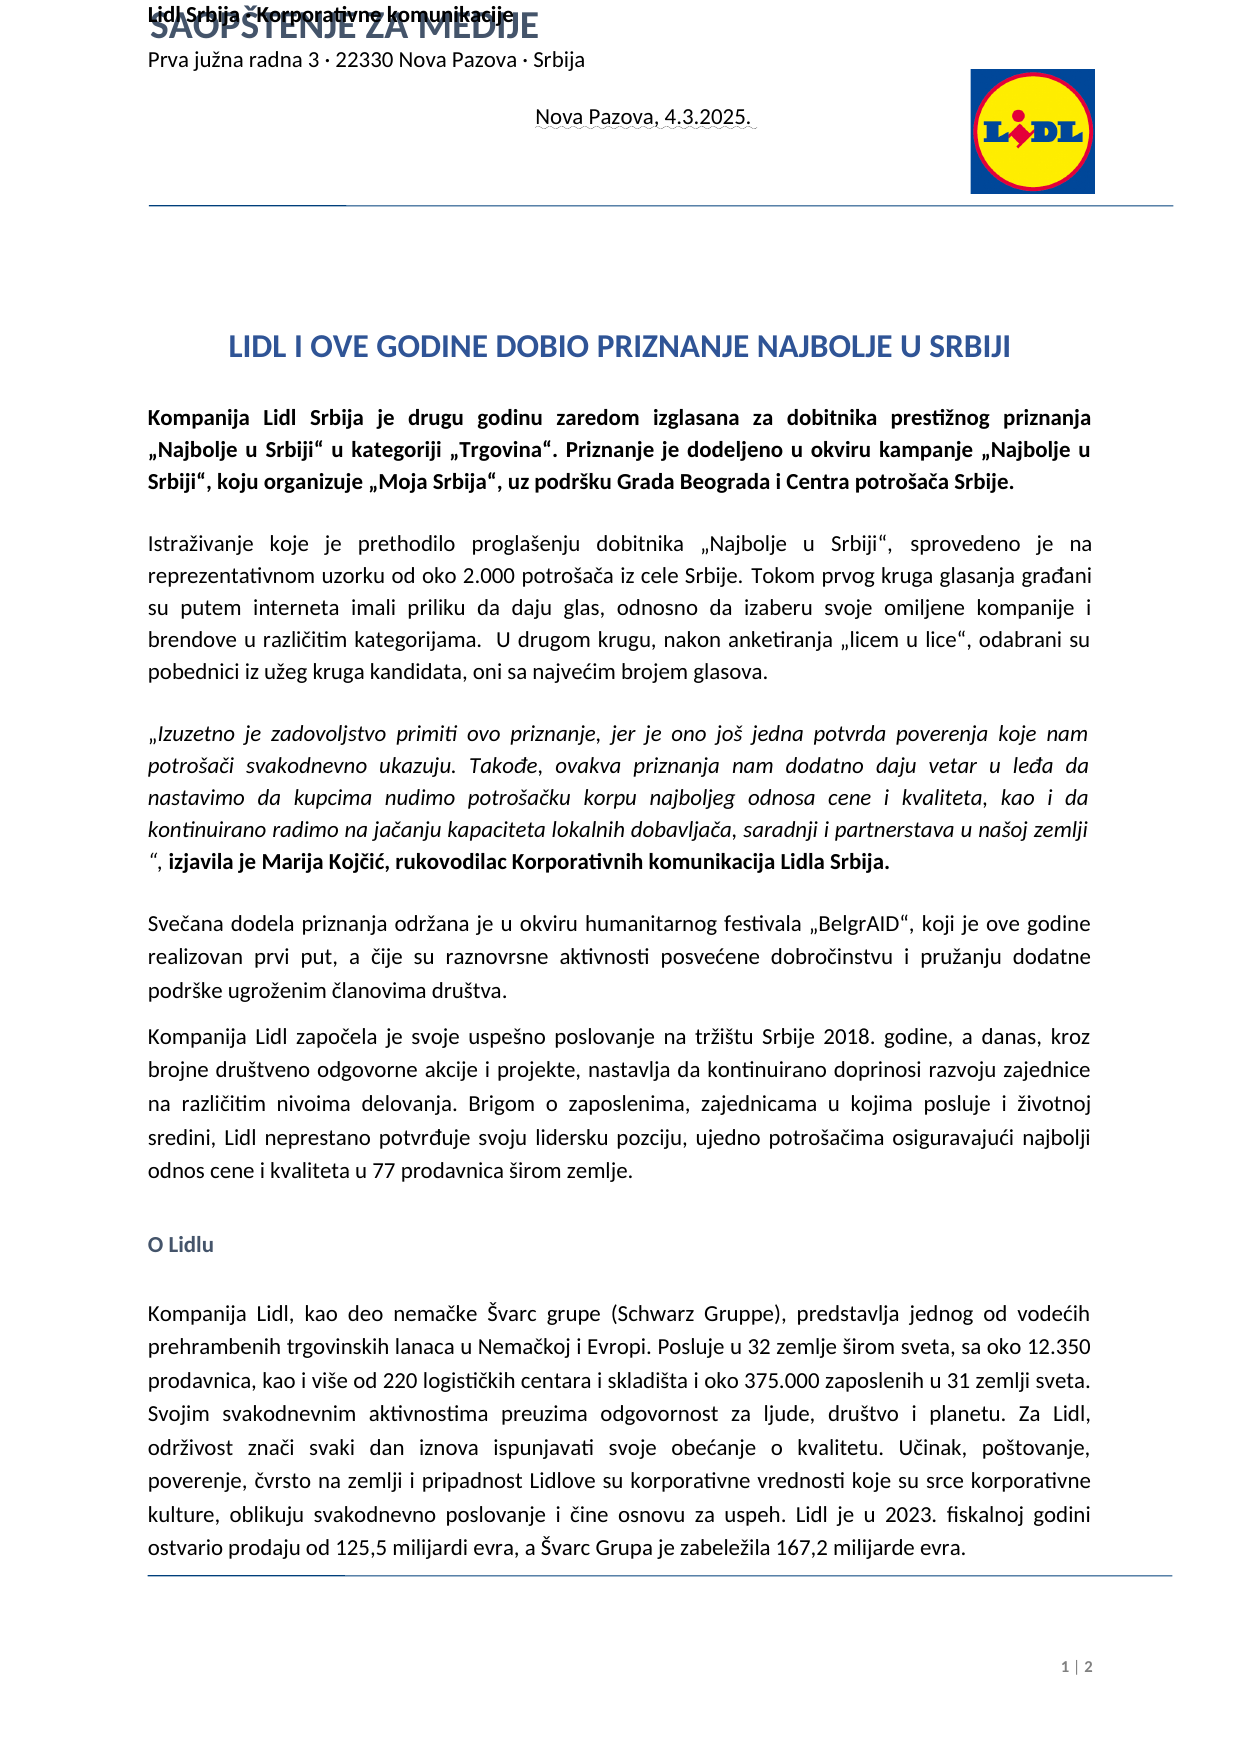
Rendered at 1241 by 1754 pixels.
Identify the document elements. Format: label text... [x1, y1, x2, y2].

text Kompanija Lidl Srbija je drugu godinu zaredom izglasana za dobitnika prestižnog priznanja „Najbolje u Srbiji“ u kategoriji „Trgovina“. Priznanje je dodeljeno u okviru kampanje „Najbolje u Srbiji“, koju organizuje „Moja Srbija“, uz podršku Grada Beograda i Centra potrošača Srbije. [148, 403, 1092, 495]
text LIDL I OVE GODINE DOBIO PRIZNANJE NAJBOLJE U SRBIJI [148, 325, 1092, 366]
text Kompanija Lidl, kao deo nemačke Švarc grupe (Schwarz Gruppe), predstavlja jednog od vodećih prehrambenih trgovinskih lanaca u Nemačkoj i Evropi. Posluje u 32 zemlje širom sveta, sa oko 12.350 prodavnica, kao i više od 220 logističkih centara i skladišta i oko 375.000 zaposlenih u 31 zemlji sveta. Svojim svakodnevnim aktivnostima preuzima odgovornost za ljude, društvo i planetu. Za Lidl, održivost znači svaki dan iznova ispunjavati svoje obećanje o kvalitetu. Učinak, poštovanje, poverenje, čvrsto na zemlji i pripadnost Lidlove su korporativne vrednosti koje su srce korporativne kulture, oblikuju svakodnevno poslovanje i čine osnovu za uspeh. Lidl je u 2023. fiskalnoj godini ostvario prodaju od 125,5 milijardi evra, a Švarc Grupa je zabeležila 167,2 milijarde evra. [148, 1299, 1092, 1562]
picture [970, 69, 1095, 194]
text Istraživanje koje je prethodilo proglašenju dobitnika „Najbolje u Srbiji“, sprovedeno je na reprezentativnom uzorku od oko 2.000 potrošača iz cele Srbije. Tokom prvog kruga glasanja građani su putem interneta imali priliku da daju glas, odnosno da izaberu svoje omiljene kompanije i brendove u različitim kategorijama. U drugom krugu, nakon anketiranja „licem u lice“, odabrani su pobednici iz užeg kruga kandidata, oni sa najvećim brojem glasova. [148, 529, 1092, 685]
text O Lidlu [148, 1230, 1092, 1258]
text Kompanija Lidl započela je svoje uspešno poslovanje na tržištu Srbije 2018. godine, a danas, kroz brojne društveno odgovorne akcije i projekte, nastavlja da kontinuirano doprinosi razvoju zajednice na različitim nivoima delovanja. Brigom o zaposlenima, zajednicama u kojima posluje i životnoj sredini, Lidl neprestano potvrđuje svoju lidersku pozciju, ujedno potrošačima osiguravajući najbolji odnos cene i kvaliteta u 77 prodavnica širom zemlje. [148, 1022, 1092, 1184]
text „Izuzetno je zadovoljstvo primiti ovo priznanje, jer je ono još jedna potvrda poverenja koje nam potrošači svakodnevno ukazuju. Takođe, ovakva priznanja nam dodatno daju vetar u leđa da nastavimo da kupcima nudimo potrošačku korpu najboljeg odnosa cene i kvaliteta, kao i da kontinuirano radimo na jačanju kapaciteta lokalnih dobavljača, saradnji i partnerstava u našoj zemlji “, izjavila je Marija Kojčić, rukovodilac Korporativnih komunikacija Lidla Srbija. [148, 719, 1092, 876]
text Svečana dodela priznanja održana je u okviru humanitarnog festivala „BelgrAID“, koji je ove godine realizovan prvi put, a čije su raznovrsne aktivnosti posvećene dobročinstvu i pružanju dodatne podrške ugroženim članovima društva. [148, 909, 1092, 1004]
